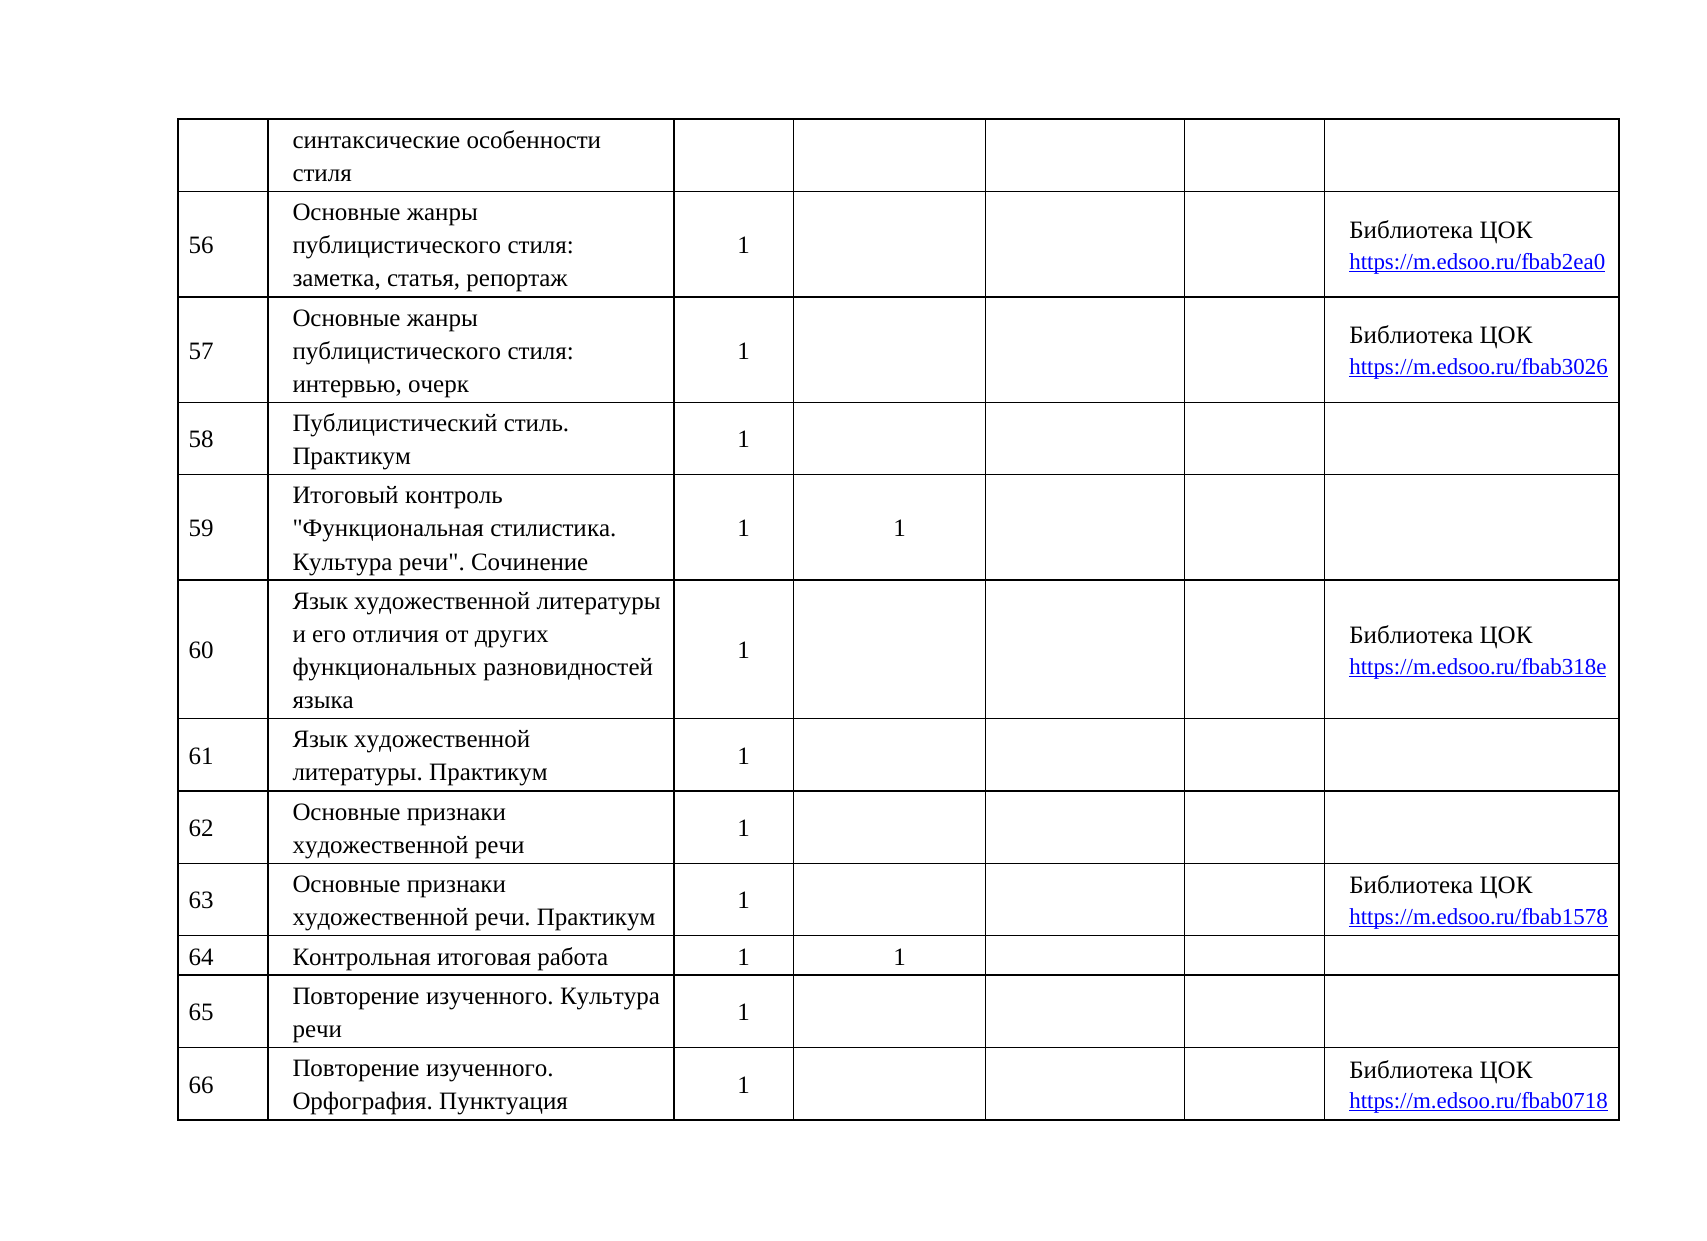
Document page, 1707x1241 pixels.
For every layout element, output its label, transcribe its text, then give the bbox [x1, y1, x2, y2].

table_cell 1 [675, 403, 793, 474]
table_cell [794, 792, 985, 862]
table_cell [1185, 475, 1324, 579]
table_cell [986, 976, 1184, 1047]
table_cell Язык художественной литературы. Практикум [269, 719, 673, 790]
table_cell [1325, 403, 1618, 474]
table_cell [1185, 581, 1324, 718]
table_cell 55 [179, 120, 267, 191]
table_cell 1 [794, 936, 985, 974]
table_cell Основные жанры публицистического стиля: заметка, статья, репортаж [269, 192, 673, 296]
table_cell [1325, 719, 1618, 790]
table_cell [1185, 864, 1324, 935]
table_cell Язык художественной литературы и его отличия от других функциональных разновидностей языка [269, 581, 673, 718]
table_cell [986, 936, 1184, 974]
table_cell [986, 192, 1184, 296]
table_cell [1185, 298, 1324, 401]
table_cell [986, 120, 1184, 191]
table_cell Библиотека ЦОК https://m.edsoo.ru/fbab1578 [1325, 864, 1618, 935]
table_cell [1185, 936, 1324, 974]
table_cell 1 [675, 192, 793, 296]
table_cell [1185, 719, 1324, 790]
table_cell [986, 581, 1184, 718]
table_cell Повторение изученного. Орфография. Пунктуация [269, 1048, 673, 1119]
table_cell Повторение изученного. Культура речи [269, 976, 673, 1047]
table_cell [794, 1048, 985, 1119]
table_cell [986, 864, 1184, 935]
table_cell Контрольная итоговая работа [269, 936, 673, 974]
table_cell 57 [179, 298, 267, 401]
table_cell [1185, 1048, 1324, 1119]
table_cell 1 [675, 581, 793, 718]
table_cell [794, 120, 985, 191]
table_cell [1325, 936, 1618, 974]
table_cell Библиотека ЦОК https://m.edsoo.ru/fbab2ea0 [1325, 192, 1618, 296]
table_cell 56 [179, 192, 267, 296]
table_cell Библиотека ЦОК https://m.edsoo.ru/fbab3026 [1325, 298, 1618, 401]
table_cell 1 [675, 475, 793, 579]
table_cell [1325, 475, 1618, 579]
table_cell Итоговый контроль "Функциональная стилистика. Культура речи". Сочинение [269, 475, 673, 579]
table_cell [269, 120, 673, 191]
table_cell 64 [179, 936, 267, 974]
table_cell [1185, 976, 1324, 1047]
table_cell [794, 298, 985, 401]
table_cell [794, 581, 985, 718]
table_cell 66 [179, 1048, 267, 1119]
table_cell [1325, 120, 1618, 191]
table_cell 1 [675, 792, 793, 862]
table_cell [986, 298, 1184, 401]
table_cell Основные жанры публицистического стиля: интервью, очерк [269, 298, 673, 401]
table_cell [1325, 976, 1618, 1047]
table_cell [794, 719, 985, 790]
table_cell 62 [179, 792, 267, 862]
table_cell 58 [179, 403, 267, 474]
table_cell 1 [675, 1048, 793, 1119]
table_cell 1 [675, 864, 793, 935]
table_cell Библиотека ЦОК https://m.edsoo.ru/fbab318e [1325, 581, 1618, 718]
table_cell Основные признаки художественной речи. Практикум [269, 864, 673, 935]
table_cell [794, 192, 985, 296]
table_cell Библиотека ЦОК https://m.edsoo.ru/fbab0718 [1325, 1048, 1618, 1119]
table_cell 65 [179, 976, 267, 1047]
table_cell [1325, 792, 1618, 862]
table_cell [986, 719, 1184, 790]
table_cell 59 [179, 475, 267, 579]
table_cell [986, 792, 1184, 862]
table_cell [794, 403, 985, 474]
table_cell [986, 475, 1184, 579]
table_cell Публицистический стиль. Практикум [269, 403, 673, 474]
table_cell Основные признаки художественной речи [269, 792, 673, 862]
table_cell [1185, 192, 1324, 296]
table_cell [794, 976, 985, 1047]
table_cell 1 [794, 475, 985, 579]
table_cell [1185, 120, 1324, 191]
table_cell 1 [675, 719, 793, 790]
table_cell [1185, 403, 1324, 474]
table_cell [1185, 792, 1324, 862]
table_cell 63 [179, 864, 267, 935]
table_cell [794, 864, 985, 935]
table_cell 1 [675, 120, 793, 191]
table_cell 1 [675, 298, 793, 401]
table_cell 61 [179, 719, 267, 790]
table_cell 1 [675, 936, 793, 974]
table_cell 60 [179, 581, 267, 718]
table_cell 1 [675, 976, 793, 1047]
table_cell [986, 1048, 1184, 1119]
table_cell [986, 403, 1184, 474]
